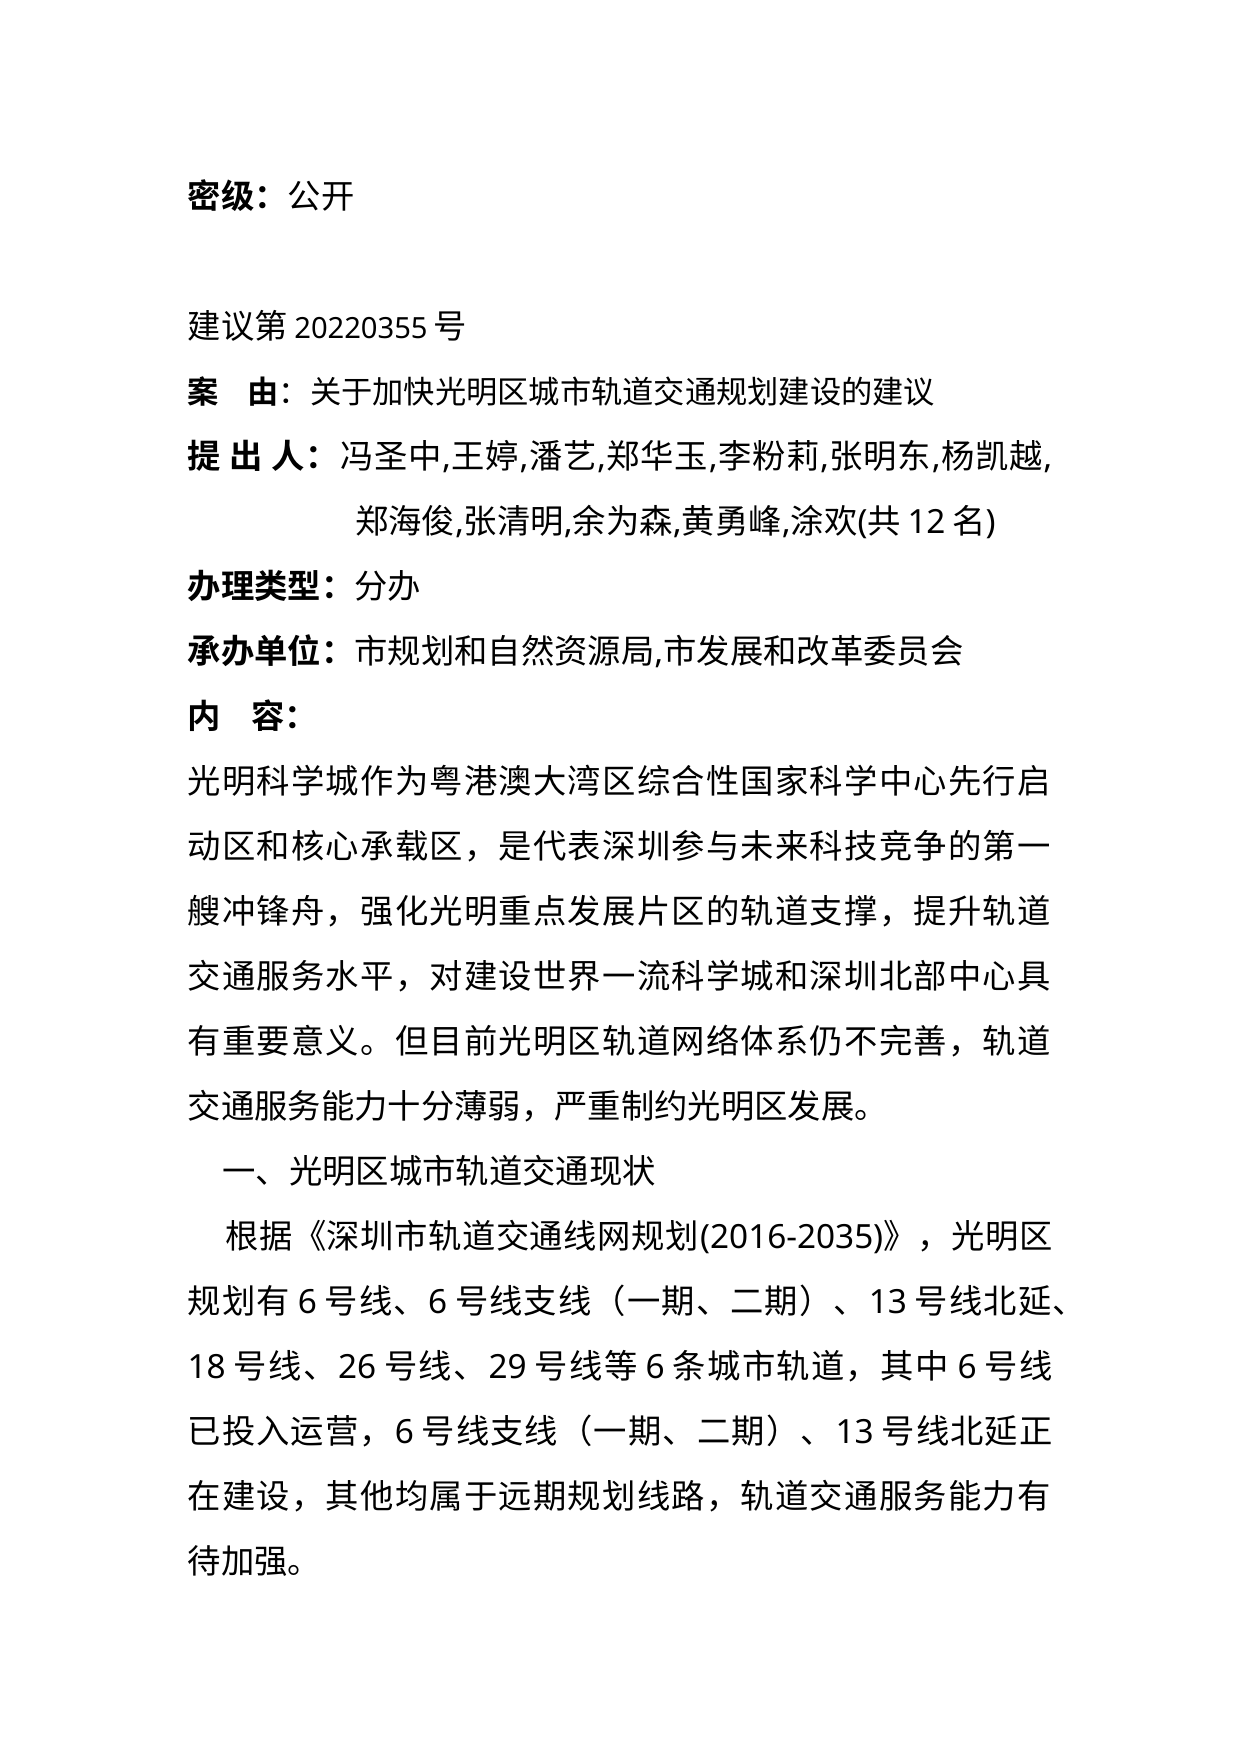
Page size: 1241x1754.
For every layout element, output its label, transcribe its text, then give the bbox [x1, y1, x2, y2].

text 承办单位：市规划和自然资源局,市发展和改革委员会 [187, 617, 1053, 682]
text 办理类型：分办 [187, 552, 1053, 617]
text 建议第20220355号 [187, 292, 1053, 357]
text 一、光明区城市轨道交通现状 [187, 1137, 1053, 1202]
text 光明科学城作为粤港澳大湾区综合性国家科学中心先行启动区和核心承载区，是代表深圳参与未来科技竞争的第一艘冲锋舟，强化光明重点发展片区的轨道支撑，提升轨道交通服务水平，对建设世界一流科学城和深圳北部中心具有重要意义。但目前光明区轨道网络体系仍不完善，轨道交通服务能力十分薄弱，严重制约光明区发展。 [187, 747, 1053, 1137]
text 案 由：关于加快光明区城市轨道交通规划建设的建议 [187, 357, 1053, 422]
text 内 容： [187, 682, 1053, 747]
text 根据《深圳市轨道交通线网规划(2016-2035)》，光明区规划有6号线、6号线支线（一期、二期）、13号线北延、18号线、26号线、29号线等6条城市轨道，其中6号线已投入运营，6号线支线（一期、二期）、13号线北延正在建设，其他均属于远期规划线路，轨道交通服务能力有待加强。 [187, 1202, 1053, 1592]
text 密级：公开 [187, 162, 1053, 227]
text 提 出 人：冯圣中,王婷,潘艺,郑华玉,李粉莉,张明东,杨凯越,郑海俊,张清明,余为森,黄勇峰,涂欢(共12名) [187, 422, 1053, 552]
